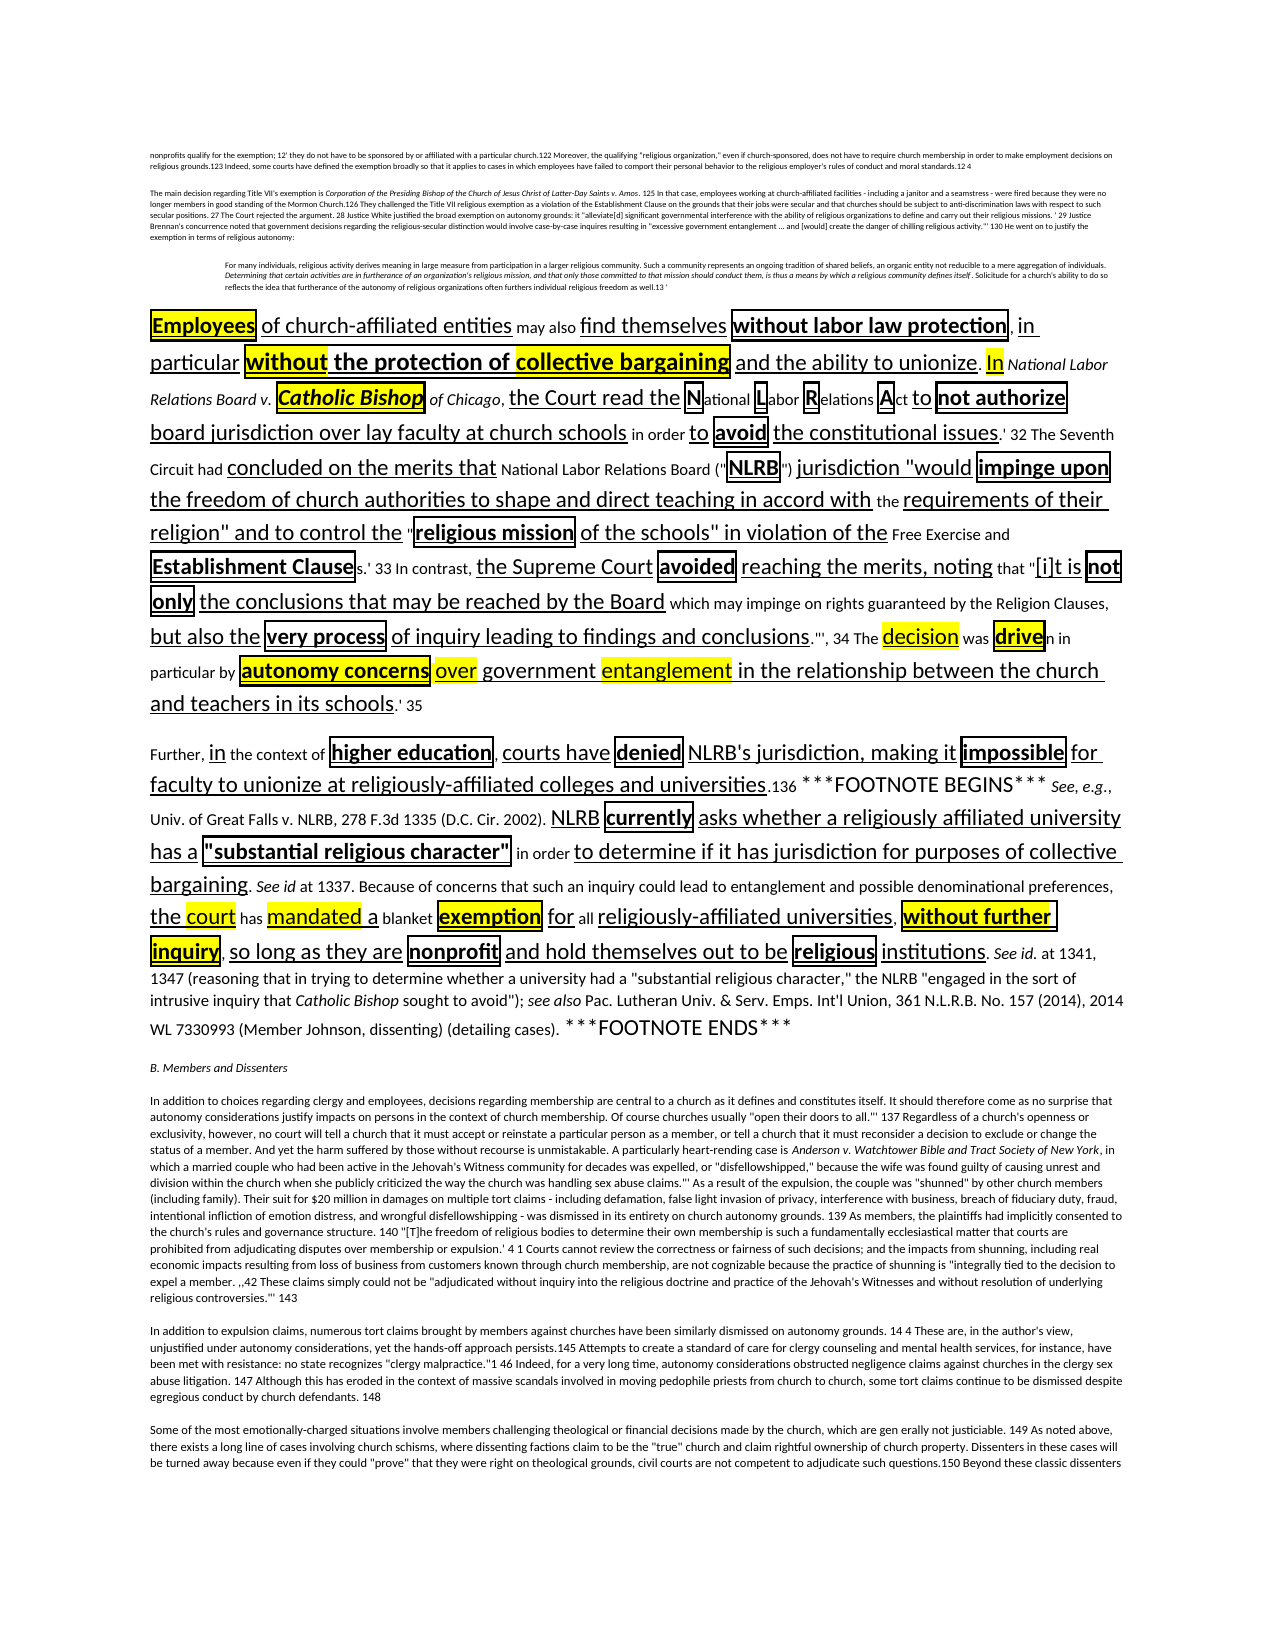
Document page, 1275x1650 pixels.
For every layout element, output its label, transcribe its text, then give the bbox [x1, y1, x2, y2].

text Further, in the context of higher education, courts have denied NLRB's jurisdiction, making it impossible for faculty to unionize at religiously-affiliated colleges and universities.136 ***FOOTNOTE BEGINS*** See, e.g., Univ. of Great Falls v. NLRB, 278 F.3d 1335 (D.C. Cir. 2002). NLRB currently asks whether a religiously affiliated university has a "substantial religious character" in order to determine if it has jurisdiction for purposes of collective bargaining. See id at 1337. Because of concerns that such an inquiry could lead to entanglement and possible denominational preferences, the court has mandated a blanket exemption for all religiously-affiliated universities, without further inquiry, so long as they are nonprofit and hold themselves out to be religious institutions. See id. at 1341, 1347 (reasoning that in trying to determine whether a university had a "substantial religious character," the NLRB "engaged in the sort of intrusive inquiry that Catholic Bishop sought to avoid"); see also Pac. Lutheran Univ. & Serv. Emps. Int'l Union, 361 N.L.R.B. No. 157 (2014), 2014 WL 7330993 (Member Johnson, dissenting) (detailing cases). ***FOOTNOTE ENDS*** [150, 736, 1125, 1041]
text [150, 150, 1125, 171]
text In addition to expulsion claims, numerous tort claims brought by members against churches have been similarly dismissed on autonomy grounds. 14 4 These are, in the author's view, unjustified under autonomy considerations, yet the hands-off approach persists.145 Attempts to create a standard of care for clergy counseling and mental health services, for instance, have been met with resistance: no state recognizes "clergy malpractice."1 46 Indeed, for a very long time, autonomy considerations obstructed negligence claims against churches in the clergy sex abuse litigation. 147 Although this has eroded in the context of massive scandals involved in moving pedophile priests from church to church, some tort claims continue to be dismissed despite egregious conduct by church defendants. 148 [150, 1324, 1125, 1405]
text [150, 1423, 1125, 1471]
text In addition to choices regarding clergy and employees, decisions regarding membership are central to a church as it defines and constitutes itself. It should therefore come as no surprise that autonomy considerations justify impacts on persons in the context of church membership. Of course churches usually "open their doors to all."' 137 Regardless of a church's openness or exclusivity, however, no court will tell a church that it must accept or reinstate a particular person as a member, or tell a church that it must reconsider a decision to exclude or change the status of a member. And yet the harm suffered by those without recourse is unmistakable. A particularly heart-rending case is Anderson v. Watchtower Bible and Tract Society of New York, in which a married couple who had been active in the Jehovah's Witness community for decades was expelled, or "disfellowshipped," because the wife was found guilty of causing unrest and division within the church when she publicly criticized the way the church was handling sex abuse claims."' As a result of the expulsion, the couple was "shunned" by other church members (including family). Their suit for $20 million in damages on multiple tort claims - including defamation, false light invasion of privacy, interference with business, breach of fiduciary duty, fraud, intentional infliction of emotion distress, and wrongful disfellowshipping - was dismissed in its entirety on church autonomy grounds. 139 As members, the plaintiffs had implicitly consented to the church's rules and governance structure. 140 "[T]he freedom of religious bodies to determine their own membership is such a fundamentally ecclesiastical matter that courts are prohibited from adjudicating disputes over membership or expulsion.' 4 1 Courts cannot review the correctness or fairness of such decisions; and the impacts from shunning, including real economic impacts resulting from loss of business from customers known through church membership, are not cognizable because the practice of shunning is "integrally tied to the decision to expel a member. ,,42 These claims simply could not be "adjudicated without inquiry into the religious doctrine and practice of the Jehovah's Witnesses and without resolution of underlying religious controversies."' 143 [150, 1093, 1125, 1306]
text B. Members and Dissenters [150, 1060, 1125, 1075]
text Employees of church-affiliated entities may also find themselves without labor law protection, in particular without the protection of collective bargaining and the ability to unionize. In National Labor Relations Board v. Catholic Bishop of Chicago, the Court read the National Labor Relations Act to not authorize board jurisdiction over lay faculty at church schools in order to avoid the constitutional issues.' 32 The Seventh Circuit had concluded on the merits that National Labor Relations Board ("NLRB") jurisdiction "would impinge upon the freedom of church authorities to shape and direct teaching in accord with the requirements of their religion" and to control the "religious mission of the schools" in violation of the Free Exercise and Establishment Clauses.' 33 In contrast, the Supreme Court avoided reaching the merits, noting that "[i]t is not only the conclusions that may be reached by the Board which may impinge on rights guaranteed by the Religion Clauses, but also the very process of inquiry leading to findings and conclusions."', 34 The decision was driven in particular by autonomy concerns over government entanglement in the relationship between the church and teachers in its schools.' 35 [150, 309, 1125, 717]
